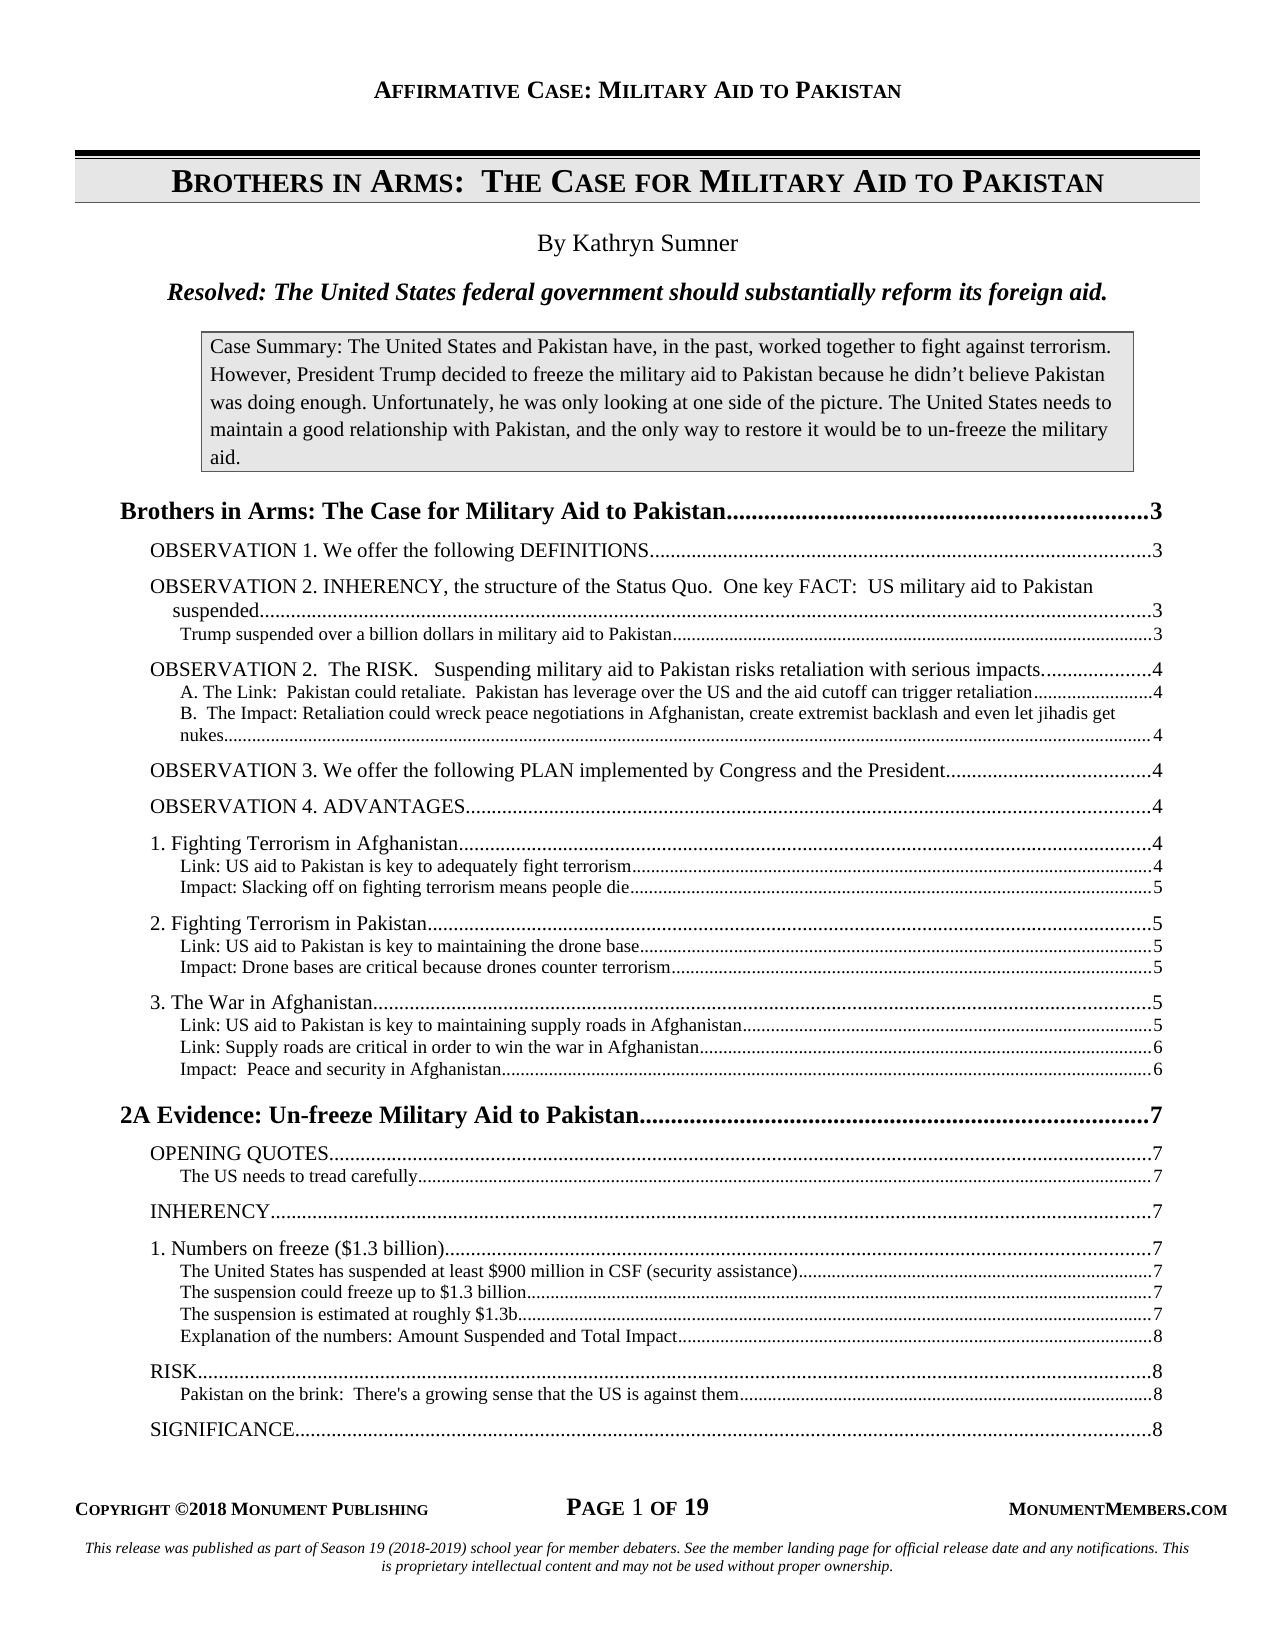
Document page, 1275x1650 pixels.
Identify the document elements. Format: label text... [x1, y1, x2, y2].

text Trump suspended over a billion dollars in military aid to Pakistan 3 [180, 622, 1125, 644]
text Brothers in Arms: The Case for Military Aid to Pakistan 3 [120, 496, 1125, 525]
text 2. Fighting Terrorism in Pakistan 5 [150, 911, 1125, 934]
text OBSERVATION 1. We offer the following DEFINITIONS. 3 [150, 538, 1125, 562]
text Impact: Peace and security in Afghanistan 6 [180, 1057, 1125, 1079]
text Explanation of the numbers: Amount Suspended and Total Impact 8 [180, 1324, 1125, 1346]
text Impact: Drone bases are critical because drones counter terrorism 5 [180, 956, 1125, 978]
text INHERENCY 7 [150, 1199, 1125, 1223]
text OPENING QUOTES 7 [150, 1141, 1125, 1165]
text OBSERVATION 3. We offer the following PLAN implemented by Congress and the President 4 [150, 758, 1125, 782]
text B. The Impact: Retaliation could wreck peace negotiations in Afghanistan, create extremist backlash and even let jihadis get nukes 4 [180, 702, 1125, 745]
text OBSERVATION 4. ADVANTAGES 4 [150, 794, 1125, 818]
text RISK 8 [150, 1358, 1125, 1383]
list Case Summary: The United States and Pakistan have, in the past, worked together to fight against terrorism. However, President Trump decided to freeze the military aid to Pakistan because he didn’t believe Pakistan was doing enough. Unfortunately, he was only looking at one side of the picture. The United States needs to maintain a good relationship with Pakistan, and the only way to restore it would be to un-freeze the military aid. [202, 333, 1133, 471]
text 1. Fighting Terrorism in Afghanistan 4 [150, 831, 1125, 855]
text Resolved: The United States federal government should substantially reform its foreign aid. [150, 277, 1125, 306]
text Link: Supply roads are critical in order to win the war in Afghanistan 6 [180, 1036, 1125, 1057]
text By Kathryn Sumner [150, 228, 1125, 257]
text Pakistan on the brink: There's a growing sense that the US is against them 8 [180, 1383, 1125, 1404]
text OBSERVATION 2. INHERENCY, the structure of the Status Quo. One key FACT: US military aid to Pakistan suspended. 3 [150, 574, 1125, 622]
text The US needs to tread carefully 7 [180, 1165, 1125, 1187]
text Impact: Slacking off on fighting terrorism means people die 5 [180, 876, 1125, 898]
text Link: US aid to Pakistan is key to maintaining supply roads in Afghanistan 5 [180, 1014, 1125, 1036]
text Link: US aid to Pakistan is key to adequately fight terrorism 4 [180, 855, 1125, 876]
text 2A Evidence: Un-freeze Military Aid to Pakistan 7 [120, 1100, 1125, 1128]
text 1. Numbers on freeze ($1.3 billion) 7 [150, 1236, 1125, 1260]
text The suspension could freeze up to $1.3 billion 7 [180, 1281, 1125, 1303]
text The United States has suspended at least $900 million in CSF (security assistance) 7 [180, 1260, 1125, 1281]
text Link: US aid to Pakistan is key to maintaining the drone base 5 [180, 934, 1125, 956]
text SIGNIFICANCE 8 [150, 1417, 1125, 1441]
text A. The Link: Pakistan could retaliate. Pakistan has leverage over the US and the aid cutoff can trigger retaliation 4 [180, 681, 1125, 702]
title Brothers in Arms: The Case for Military Aid to Pakistan [75, 159, 1200, 202]
text OBSERVATION 2. The RISK. Suspending military aid to Pakistan risks retaliation with serious impacts. 4 [150, 656, 1125, 681]
text The suspension is estimated at roughly $1.3b 7 [180, 1303, 1125, 1324]
text 3. The War in Afghanistan 5 [150, 990, 1125, 1014]
